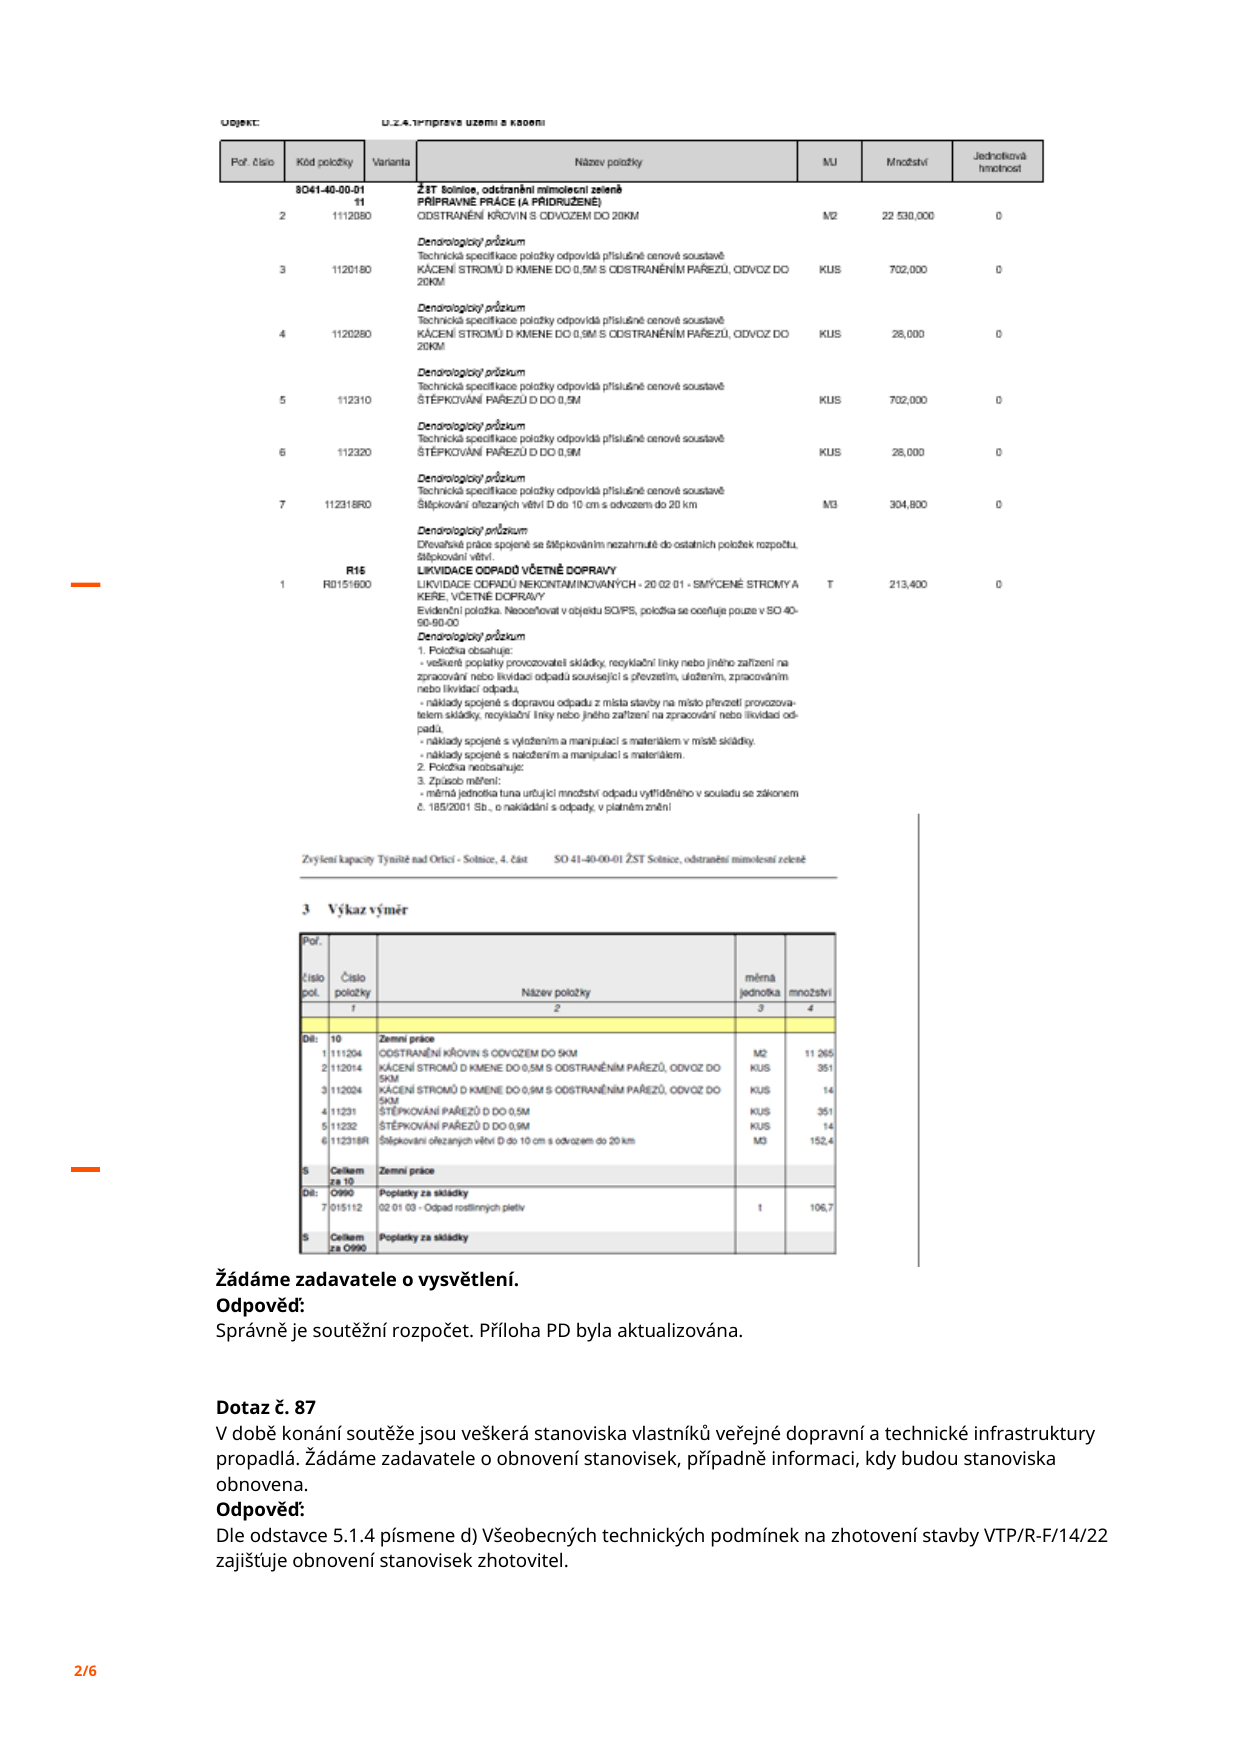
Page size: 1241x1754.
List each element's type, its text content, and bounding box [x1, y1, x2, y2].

text Žádáme zadavatele o vysvětlení. [216, 1267, 1122, 1292]
text Odpověď: [216, 1292, 1122, 1318]
text Správně je soutěžní rozpočet. Příloha PD byla aktualizována. [216, 1318, 1122, 1343]
text Odpověď: [216, 1496, 1122, 1522]
text V době konání soutěže jsou veškerá stanoviska vlastníků veřejné dopravní a technické infrastruktury propadlá. Žádáme zadavatele o obnovení stanovisek, případně informaci, kdy budou stanoviska obnovena. [216, 1420, 1122, 1496]
text Dle odstavce 5.1.4 písmene d) Všeobecných technických podmínek na zhotovení stavby VTP/R-F/14/22 zajišťuje obnovení stanovisek zhotovitel. [216, 1522, 1122, 1573]
picture [215, 120, 1061, 1267]
text Dotaz č. 87 [216, 1394, 1122, 1420]
